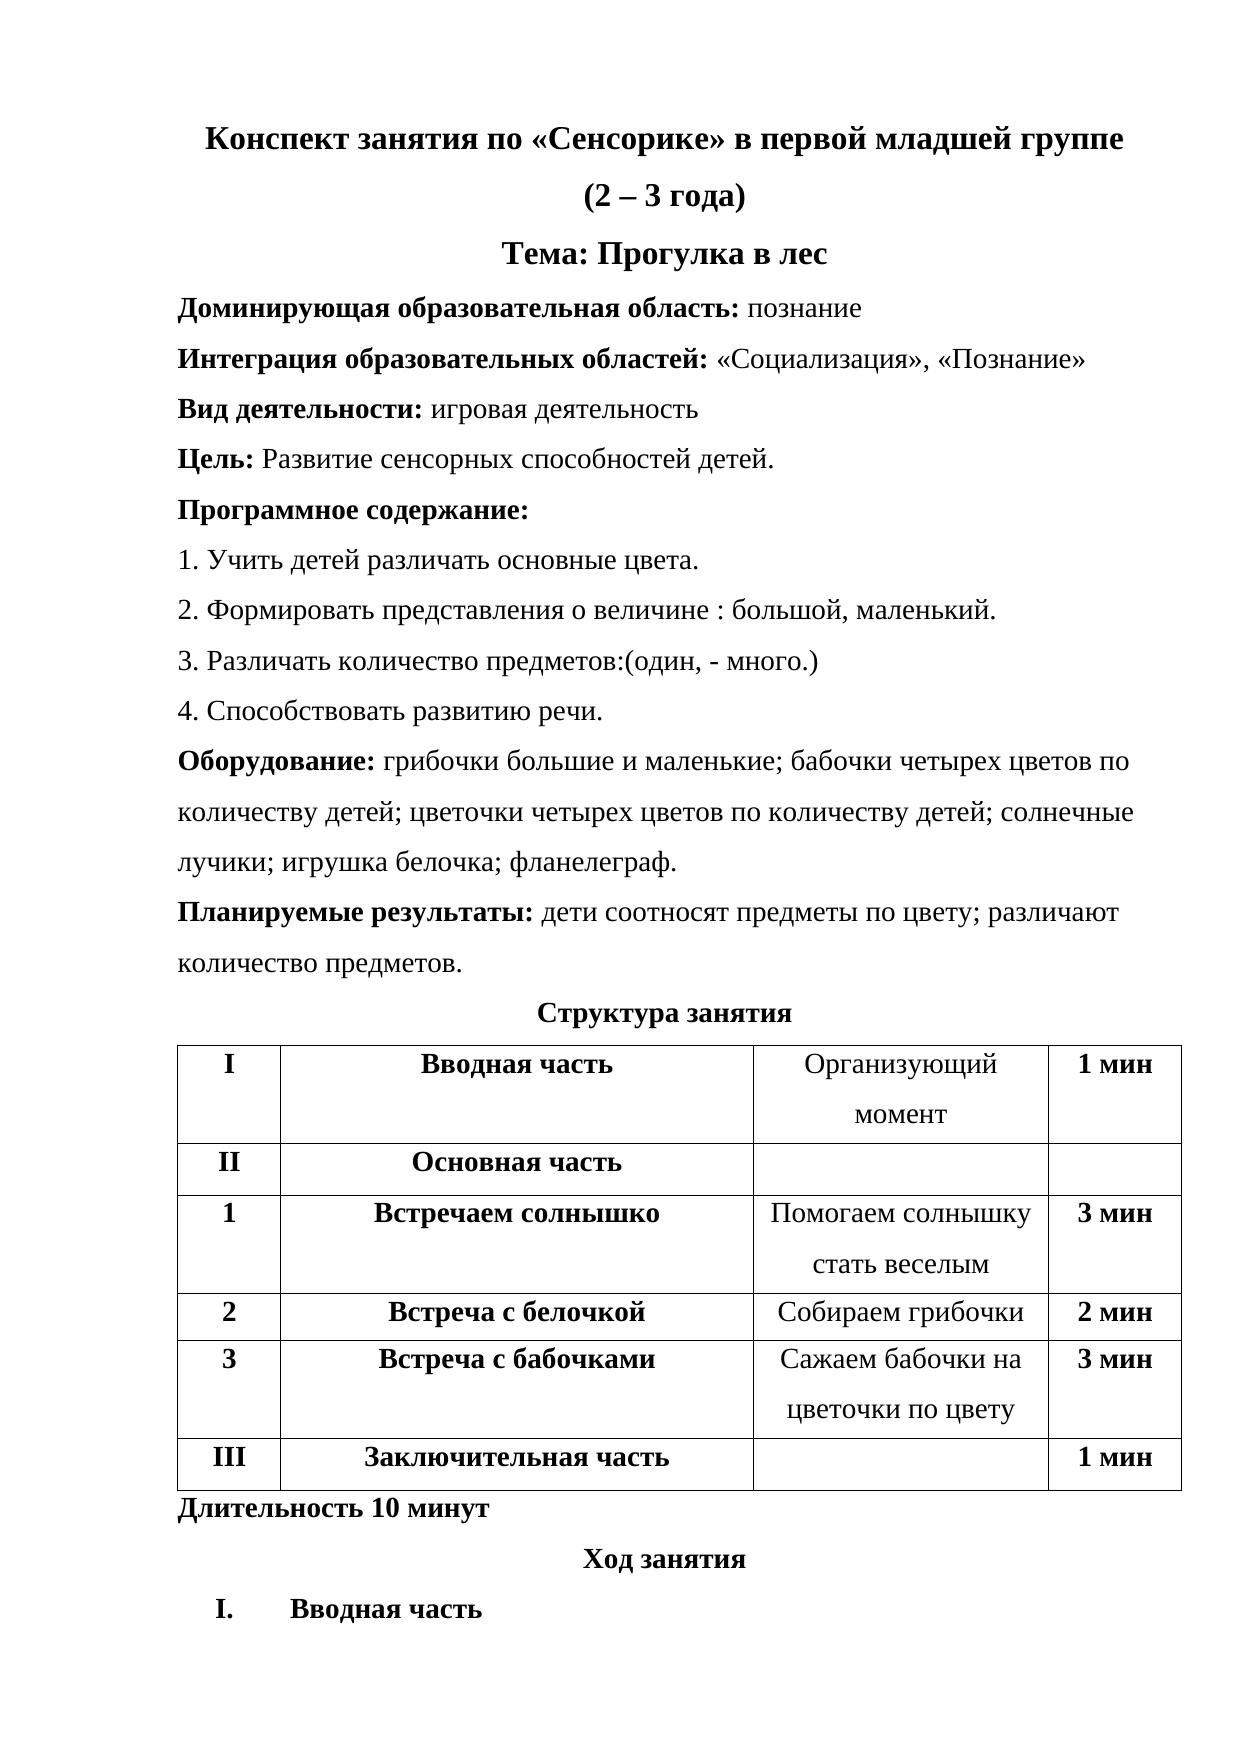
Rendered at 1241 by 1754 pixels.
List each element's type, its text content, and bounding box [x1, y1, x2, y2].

text Конспект занятия по «Сенсорике» в первой младшей группе [177, 118, 1152, 156]
table_cell Сажаем бабочки на цветочки по цвету [754, 1341, 1048, 1438]
table_cell II [178, 1144, 280, 1194]
table_cell 2 мин [1049, 1294, 1181, 1340]
text Оборудование: грибочки большие и маленькие; бабочки четырех цветов по количеству детей; цветочки четырех цветов по количеству детей; солнечные лучики; игрушка белочка; фланелеграф. [177, 743, 1152, 878]
table_cell Встреча с бабочками [281, 1341, 753, 1438]
table_cell III [178, 1439, 280, 1489]
table_header Организующий момент [754, 1046, 1048, 1143]
table_cell Встреча с белочкой [281, 1294, 753, 1340]
text 1. Учить детей различать основные цвета. [177, 542, 1152, 576]
text Цель: Развитие сенсорных способностей детей. [177, 442, 1152, 475]
table_header Вводная часть [281, 1046, 753, 1143]
text Структура занятия [177, 995, 1152, 1028]
text Ход занятия [177, 1541, 1152, 1574]
table_cell Основная часть [281, 1144, 753, 1194]
text (2 – 3 года) [177, 176, 1152, 214]
table_cell [754, 1439, 1048, 1489]
text 2. Формировать представления о величине : большой, маленький. [177, 592, 1152, 626]
table_cell Встречаем солнышко [281, 1196, 753, 1293]
list Вводная часть [215, 1591, 1152, 1625]
text Длительность 10 минут [177, 1491, 1152, 1524]
table_cell Заключительная часть [281, 1439, 753, 1489]
table_cell 1 [178, 1196, 280, 1293]
table_header 1 мин [1049, 1046, 1181, 1143]
text Планируемые результаты: дети соотносят предметы по цвету; различают количество предметов. [177, 894, 1152, 978]
text Программное содержание: [177, 492, 1152, 525]
text 3. Различать количество предметов:(один, - много.) [177, 643, 1152, 676]
table_cell 2 [178, 1294, 280, 1340]
text Вид деятельности: игровая деятельность [177, 391, 1152, 425]
table_cell 3 мин [1049, 1341, 1181, 1438]
table_cell 3 [178, 1341, 280, 1438]
text Интеграция образовательных областей: «Социализация», «Познание» [177, 341, 1152, 374]
table_cell Помогаем солнышку стать веселым [754, 1196, 1048, 1293]
table_cell Собираем грибочки [754, 1294, 1048, 1340]
text 4. Способствовать развитию речи. [177, 693, 1152, 727]
table_header I [178, 1046, 280, 1143]
text Доминирующая образовательная область: познание [177, 291, 1152, 324]
table_cell [1049, 1144, 1181, 1194]
table_cell [754, 1144, 1048, 1194]
table_cell 3 мин [1049, 1196, 1181, 1293]
table_cell 1 мин [1049, 1439, 1181, 1489]
text Тема: Прогулка в лес [177, 233, 1152, 271]
